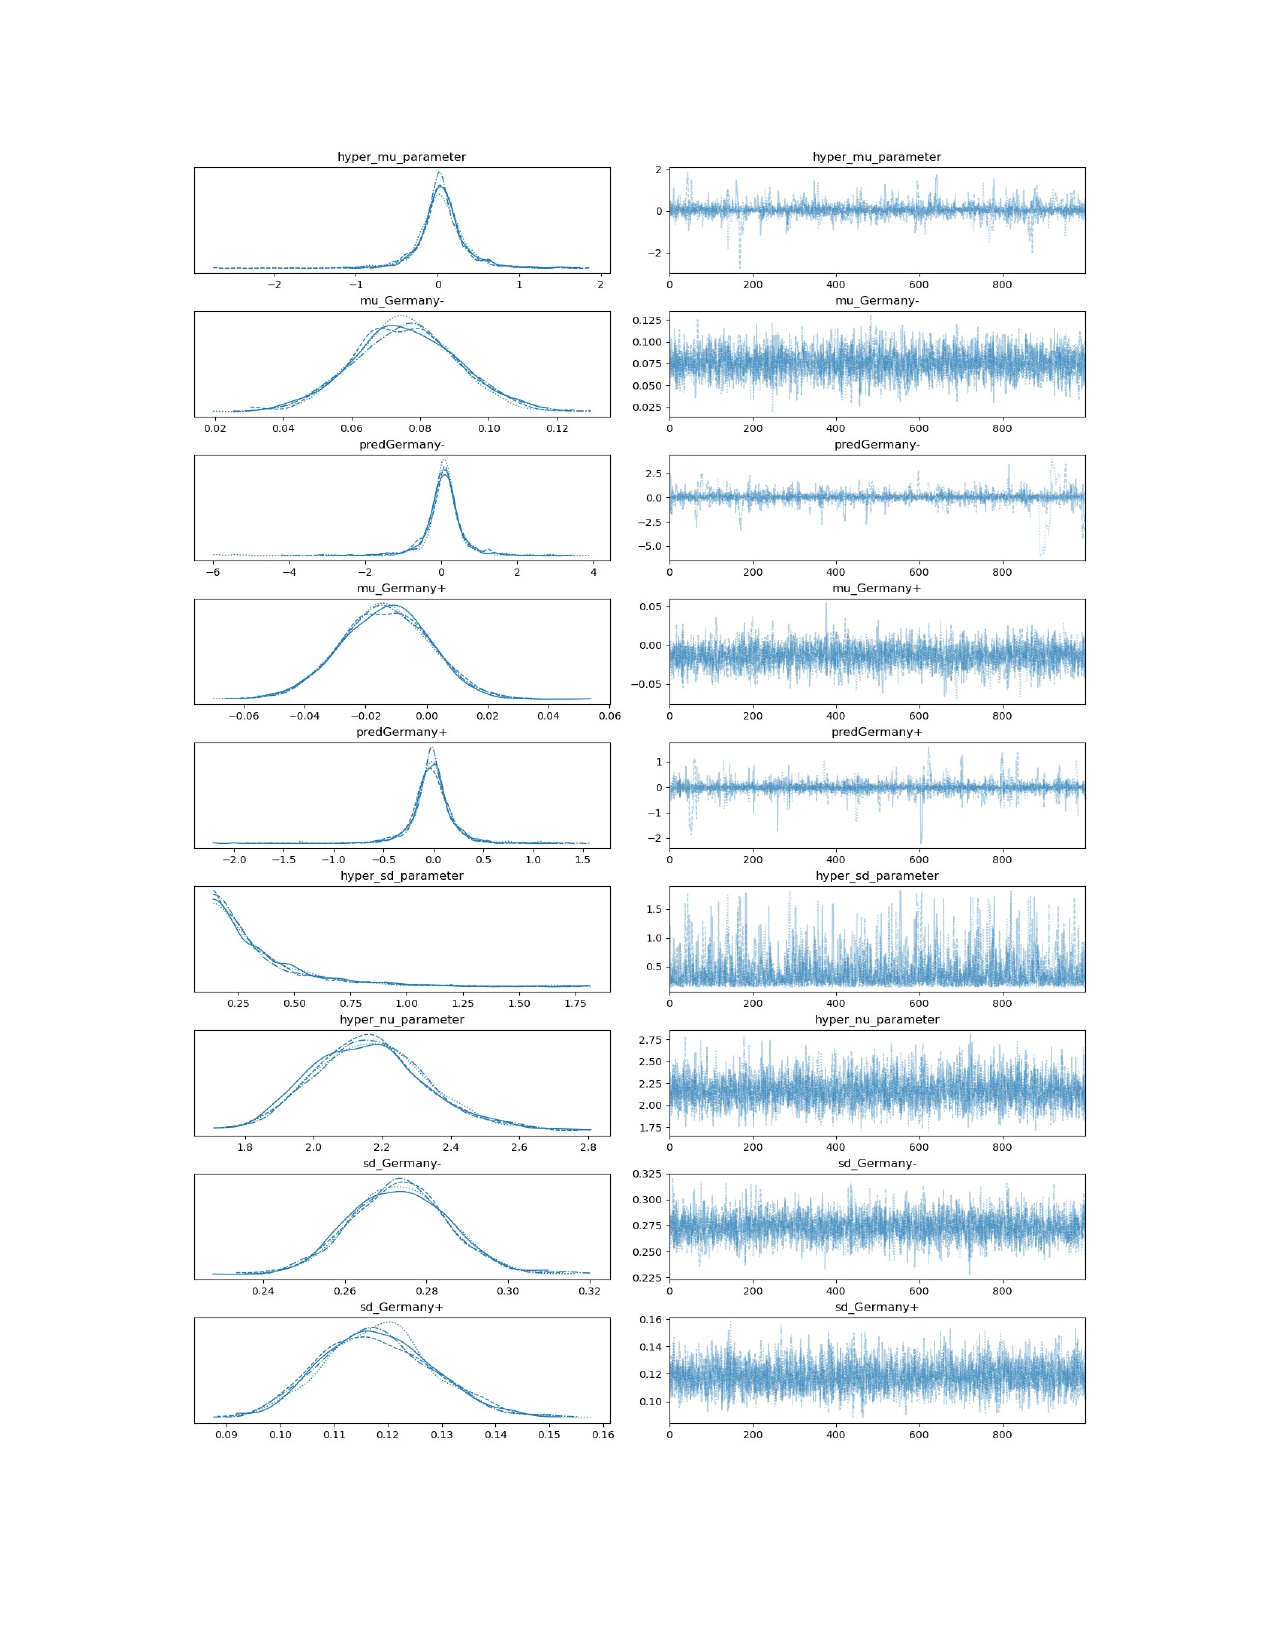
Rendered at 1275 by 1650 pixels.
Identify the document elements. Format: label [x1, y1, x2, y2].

picture [187, 150, 1088, 1443]
